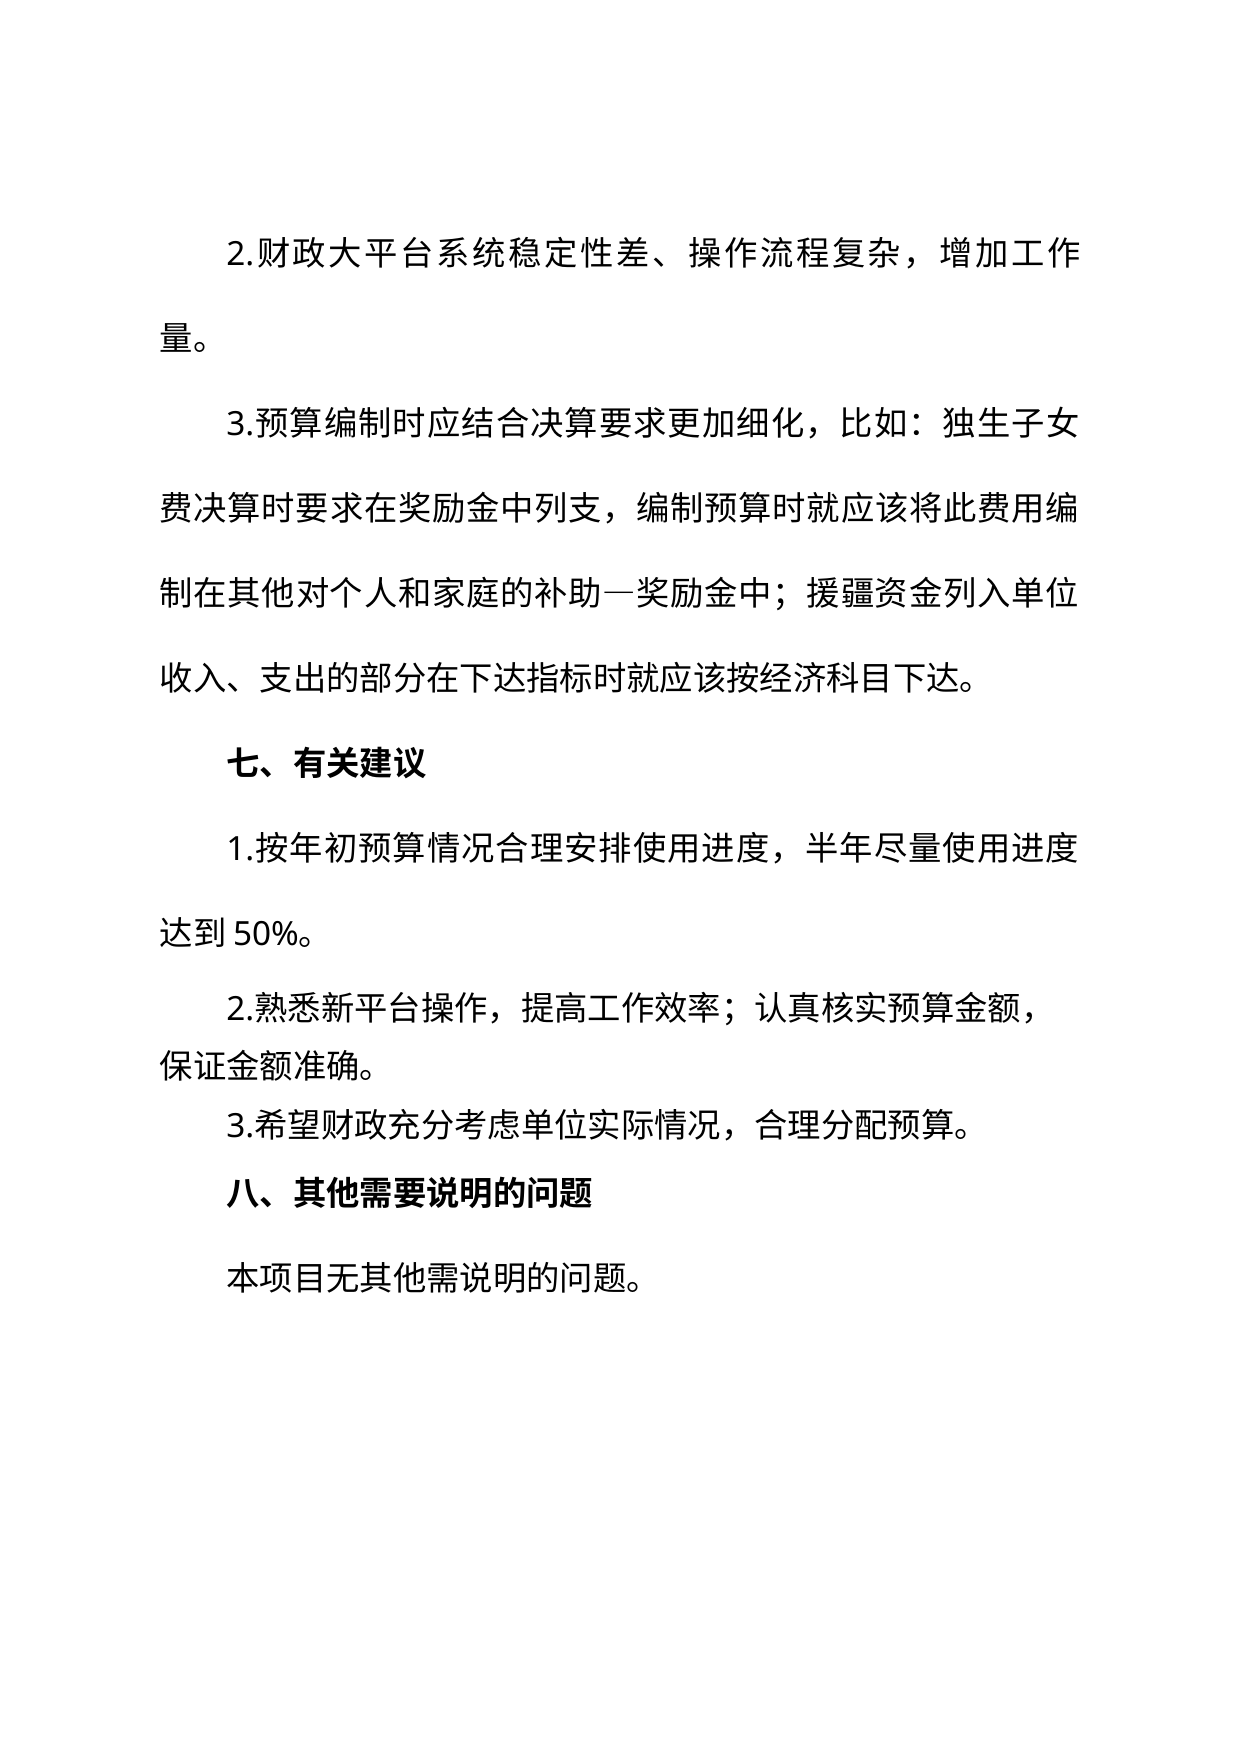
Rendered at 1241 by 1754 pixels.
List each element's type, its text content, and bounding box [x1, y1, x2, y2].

text 1.按年初预算情况合理安排使用进度，半年尽量使用进度达到50%。 [159, 804, 1081, 974]
text 3.预算编制时应结合决算要求更加细化，比如：独生子女费决算时要求在奖励金中列支，编制预算时就应该将此费用编制在其他对个人和家庭的补助—奖励金中；援疆资金列入单位收入、支出的部分在下达指标时就应该按经济科目下达。 [159, 379, 1081, 719]
text 七、有关建议 [159, 719, 1081, 804]
text 3.希望财政充分考虑单位实际情况，合理分配预算。 [159, 1090, 1081, 1149]
text 2.财政大平台系统稳定性差、操作流程复杂，增加工作量。 [159, 209, 1081, 379]
text 2.熟悉新平台操作，提高工作效率；认真核实预算金额，保证金额准确。 [159, 974, 1081, 1090]
text 本项目无其他需说明的问题。 [159, 1234, 1081, 1319]
text 八、其他需要说明的问题 [159, 1149, 1081, 1234]
